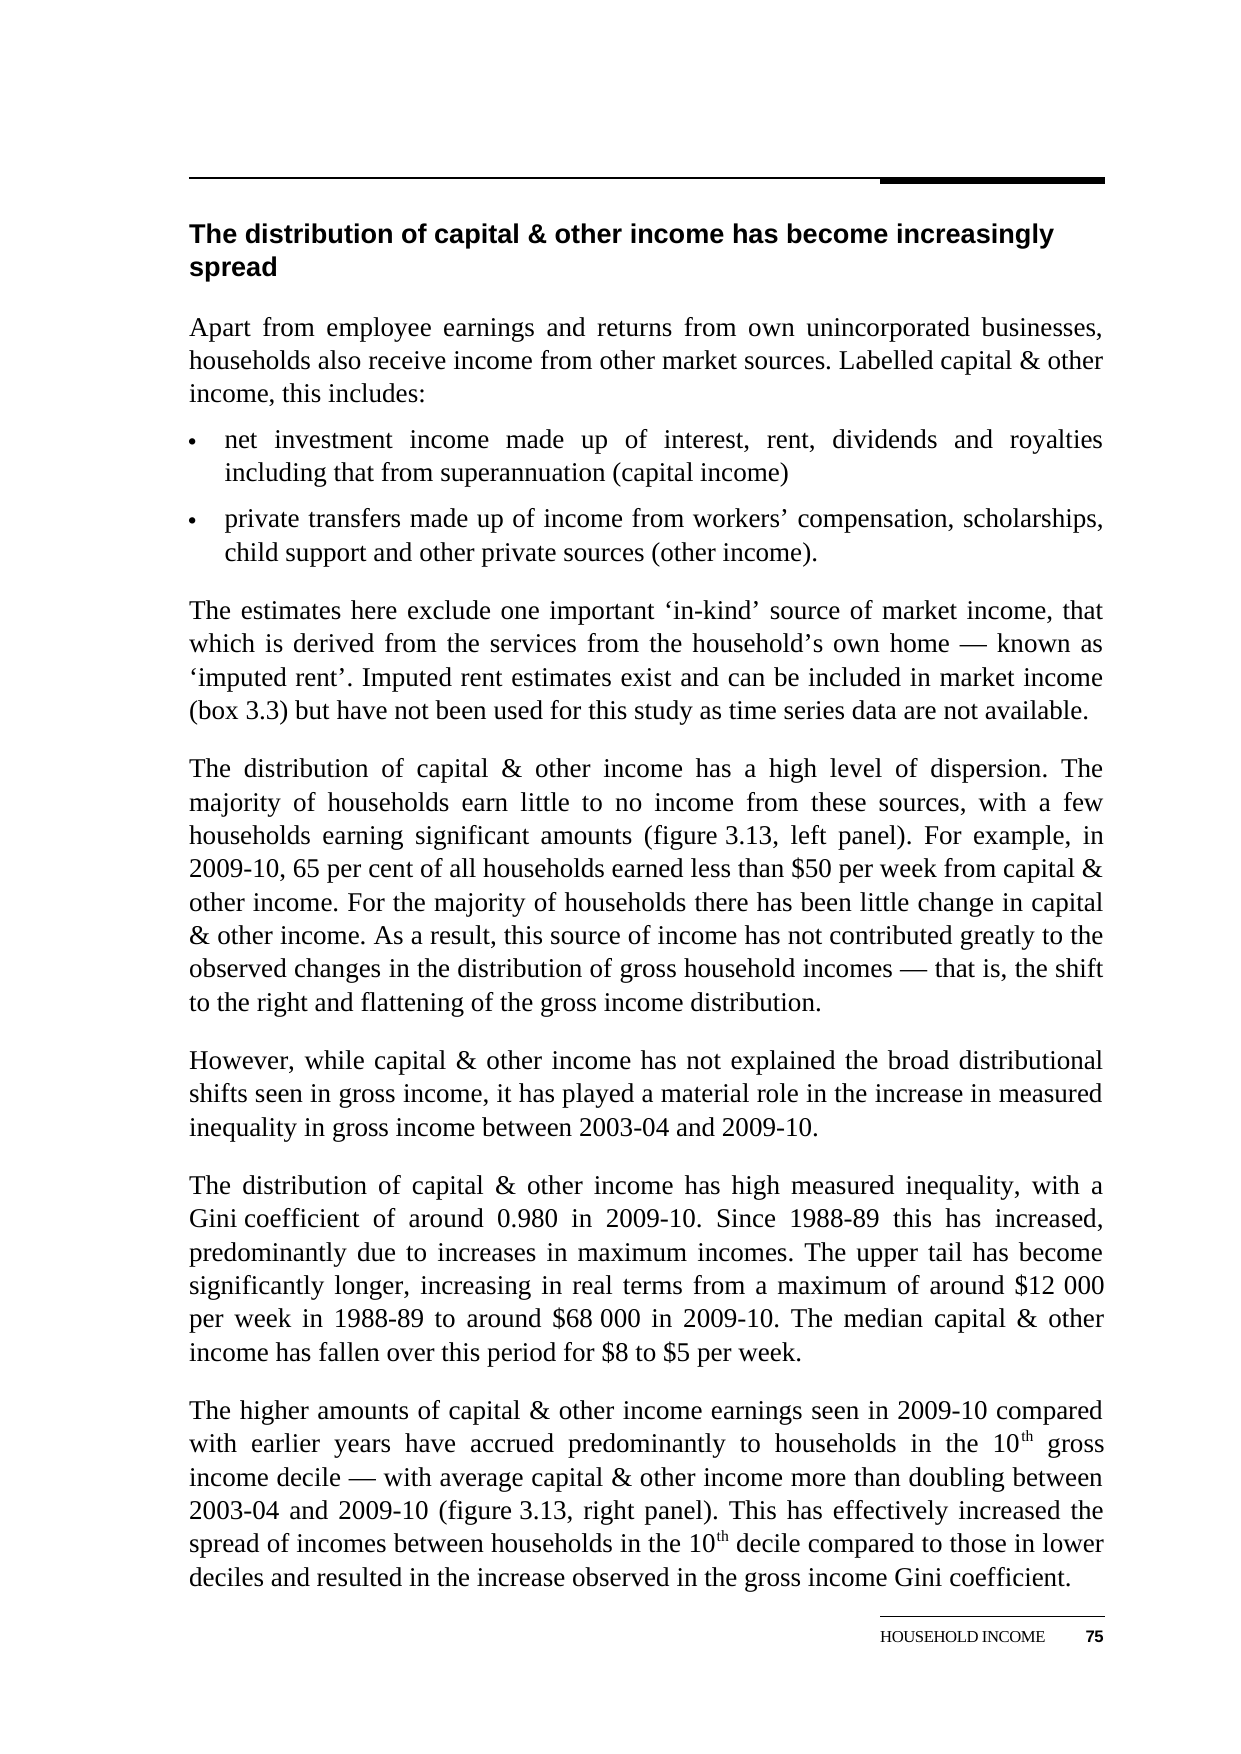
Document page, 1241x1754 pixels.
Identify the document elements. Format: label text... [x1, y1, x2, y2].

text The estimates here exclude one important ‘in-kind’ source of market income, that which is derived from the services from the household’s own home — known as ‘imputed rent’. Imputed rent estimates exist and can be included in market income (box 3.3) but have not been used for this study as time series data are not available. [189, 592, 1104, 725]
text The higher amounts of capital & other income earnings seen in 2009-10 compared with earlier years have accrued predominantly to households in the 10th gross income decile — with average capital & other income more than doubling between 2003-04 and 2009-10 (figure 3.13, right panel). This has effectively increased the spread of incomes between households in the 10th decile compared to those in lower deciles and resulted in the increase observed in the gross income Gini coefficient. [189, 1392, 1104, 1592]
list net investment income made up of interest, rent, dividends and royalties including that from superannuation (capital income) [189, 421, 1104, 488]
list private transfers made up of income from workers’ compensation, scholarships, child support and other private sources (other income). [189, 500, 1104, 567]
text The distribution of capital & other income has a high level of dispersion. The majority of households earn little to no income from these sources, with a few households earning significant amounts (figure 3.13, left panel). For example, in 2009-10, 65 per cent of all households earned less than $50 per week from capital & other income. For the majority of households there has been little change in capital & other income. As a result, this source of income has not contributed greatly to the observed changes in the distribution of gross household incomes — that is, the shift to the right and flattening of the gross income distribution. [189, 750, 1104, 1017]
subtitle The distribution of capital & other income has become increasingly spread [189, 217, 1104, 283]
text However, while capital & other income has not explained the broad distributional shifts seen in gross income, it has played a material role in the increase in measured inequality in gross income between 2003-04 and 2009-10. [189, 1042, 1104, 1142]
text Apart from employee earnings and returns from own unincorporated businesses, households also receive income from other market sources. Labelled capital & other income, this includes: [189, 308, 1104, 408]
text The distribution of capital & other income has high measured inequality, with a Gini coefficient of around 0.980 in 2009-10. Since 1988-89 this has increased, predominantly due to increases in maximum incomes. The upper tail has become significantly longer, increasing in real terms from a maximum of around $12 000 per week in 1988-89 to around $68 000 in 2009-10. The median capital & other income has fallen over this period for $8 to $5 per week. [189, 1167, 1104, 1367]
